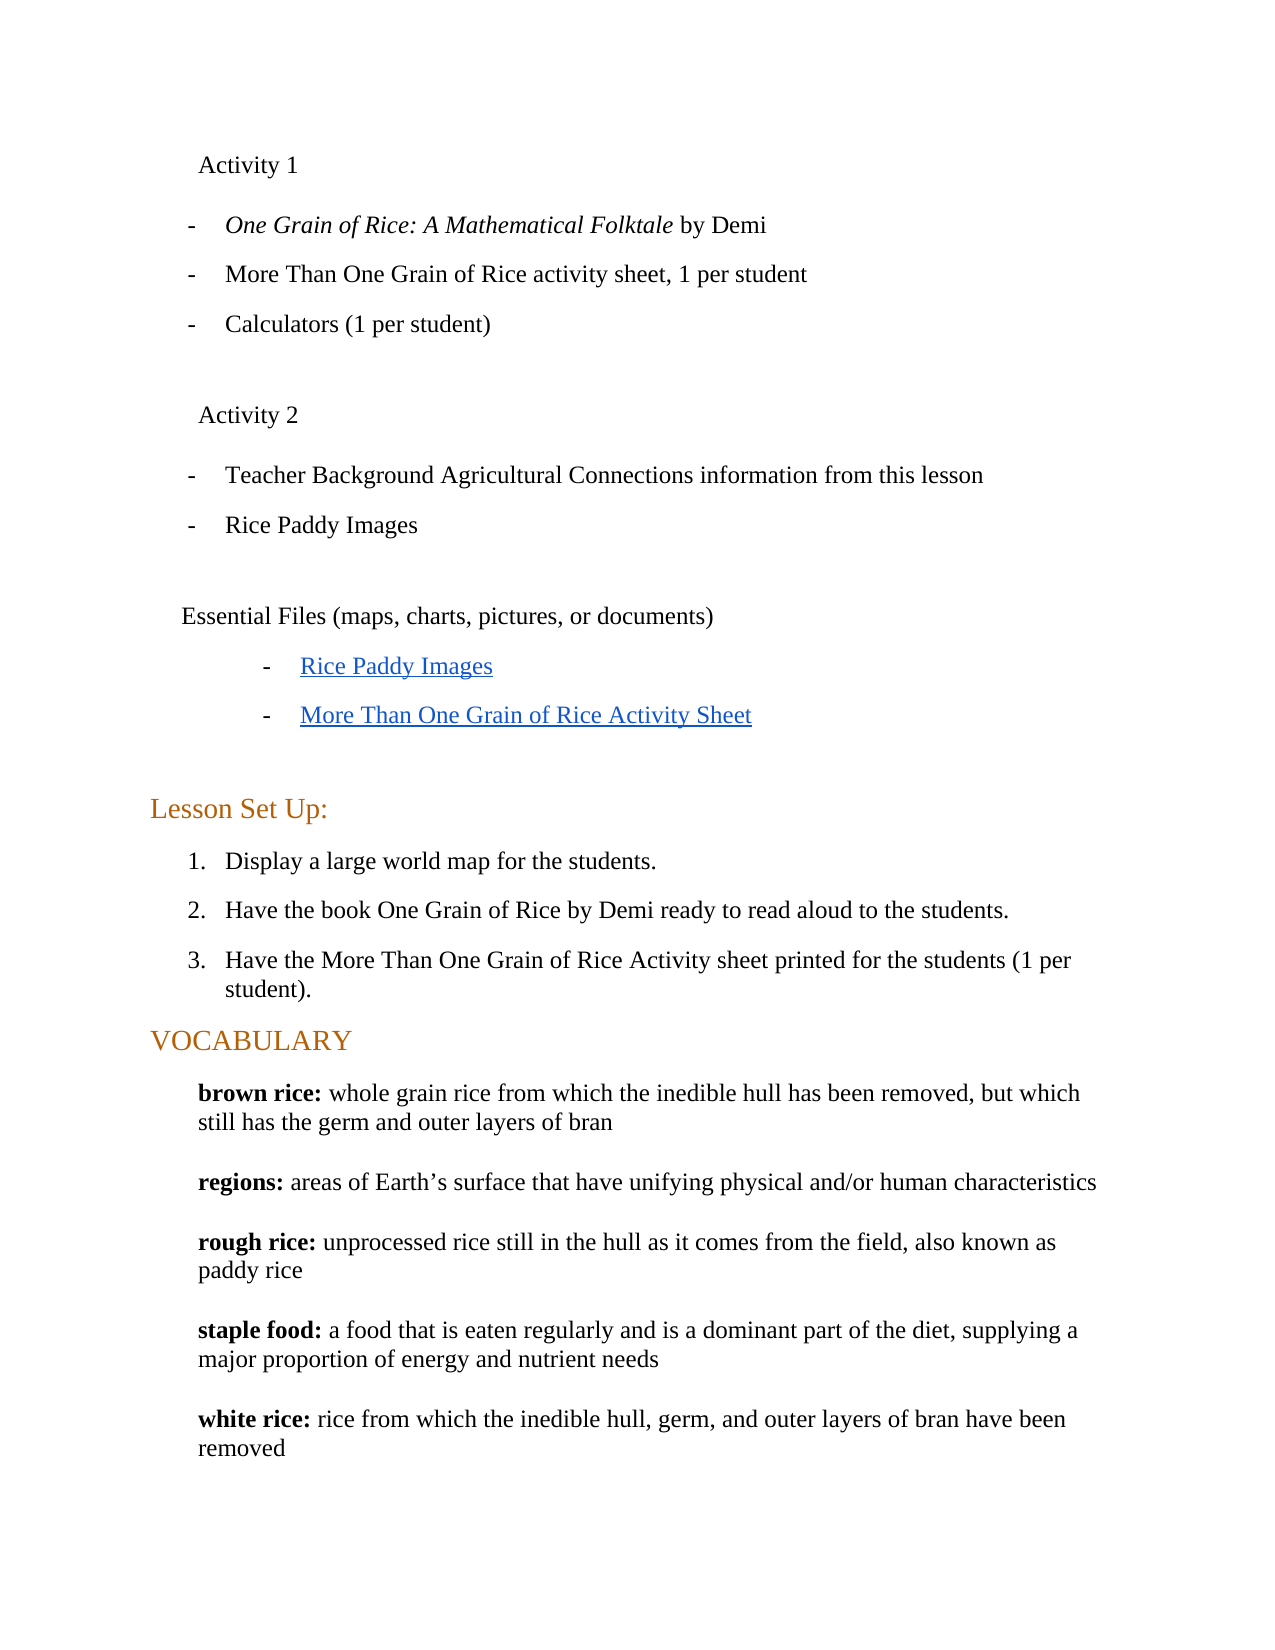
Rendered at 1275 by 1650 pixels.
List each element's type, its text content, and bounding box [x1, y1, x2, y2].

text Activity 2 [198, 400, 1102, 429]
list One Grain of Rice: A Mathematical Folktale by Demi [187, 210, 1102, 239]
list More Than One Grain of Rice activity sheet, 1 per student [187, 259, 1102, 288]
list Have the More Than One Grain of Rice Activity sheet printed for the students (1 per student). [187, 945, 1125, 1003]
subtitle Lesson Set Up: [150, 792, 1125, 825]
text staple food: a food that is eaten regularly and is a dominant part of the diet, supplying a major proportion of energy and nutrient needs [198, 1315, 1102, 1373]
text Activity 1 [198, 150, 1102, 179]
text brown rice: whole grain rice from which the inedible hull has been removed, but which still has the germ and outer layers of bran [198, 1078, 1102, 1135]
list Have the book One Grain of Rice by Demi ready to read aloud to the students. [187, 896, 1125, 924]
text white rice: rice from which the inedible hull, germ, and outer layers of bran have been removed [198, 1404, 1102, 1462]
list More Than One Grain of Rice Activity Sheet [262, 700, 1102, 729]
subtitle Essential Files (maps, charts, pictures, or documents) [181, 601, 1125, 630]
text rough rice: unprocessed rice still in the hull as it comes from the field, also known as paddy rice [198, 1227, 1102, 1284]
list Display a large world map for the students. [187, 846, 1125, 875]
list Teacher Background Agricultural Connections information from this lesson [187, 460, 1102, 489]
text regions: areas of Earth’s surface that have unifying physical and/or human characteristics [198, 1167, 1102, 1195]
list Rice Paddy Images [187, 510, 1102, 539]
subtitle VOCABULARY [150, 1023, 1125, 1057]
list Calculators (1 per student) [187, 309, 1102, 338]
list Rice Paddy Images [262, 651, 1102, 679]
